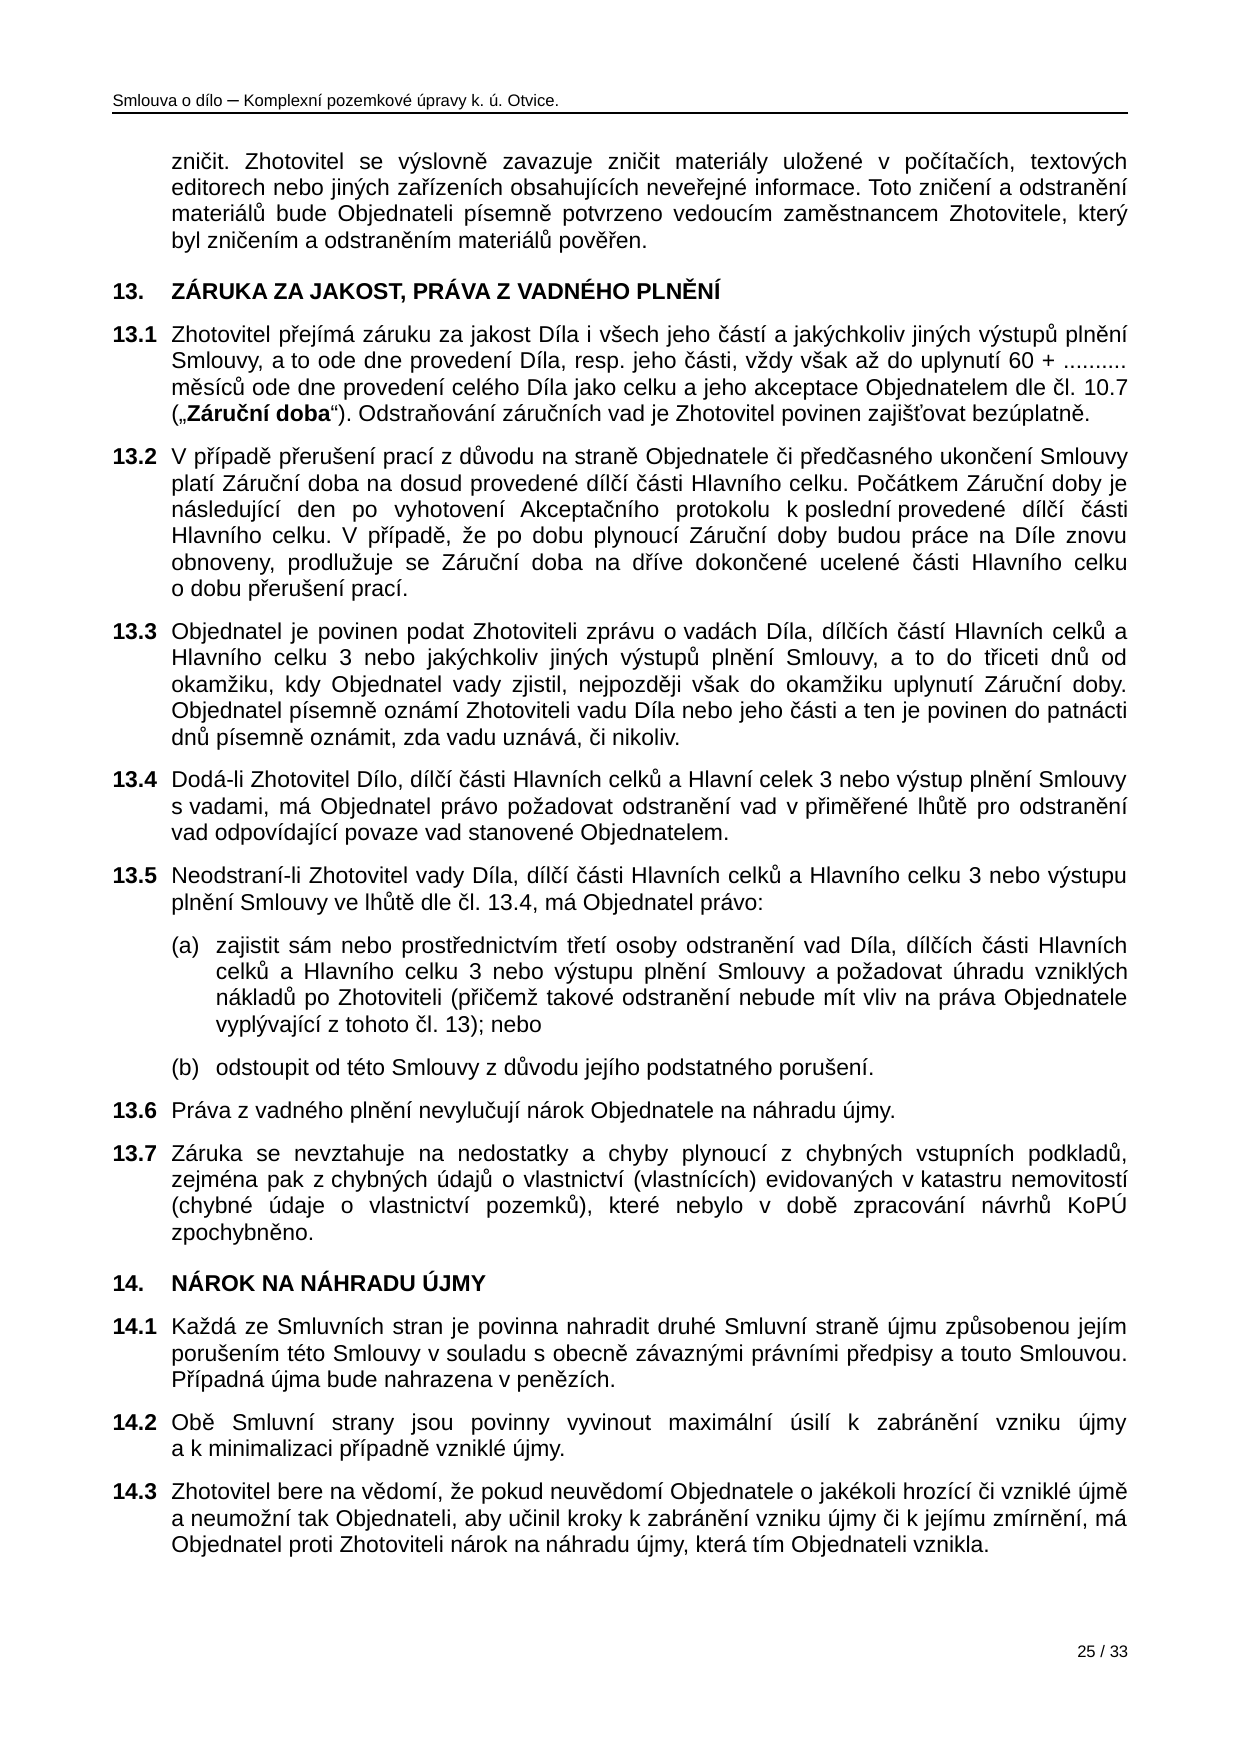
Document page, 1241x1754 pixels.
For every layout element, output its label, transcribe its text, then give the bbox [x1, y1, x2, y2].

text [112, 148, 1128, 253]
text Obě Smluvní strany jsou povinny vyvinout maximální úsilí k zabránění vzniku újmy a k minimalizaci případně vzniklé újmy. [112, 1409, 1128, 1462]
text Nárok na náhradu újmy [112, 1270, 1128, 1296]
text odstoupit od této Smlouvy z důvodu jejího podstatného porušení. [171, 1054, 1128, 1080]
list zajistit sám nebo prostřednictvím třetí osoby odstranění vad Díla, dílčích části Hlavních celků a Hlavního celku 3 nebo výstupu plnění Smlouvy a požadovat úhradu vzniklých nákladů po Zhotoviteli (přičemž takové odstranění nebude mít vliv na práva Objednatele vyplývající z tohoto čl. 13); nebo [171, 932, 1128, 1037]
text Dodá-li Zhotovitel Dílo, dílčí části Hlavních celků a Hlavní celek 3 nebo výstup plnění Smlouvy s vadami, má Objednatel právo požadovat odstranění vad v přiměřené lhůtě pro odstranění vad odpovídající povaze vad stanovené Objednatelem. [112, 766, 1128, 846]
text Zhotovitel bere na vědomí, že pokud neuvědomí Objednatele o jakékoli hrozící či vzniklé újmě a neumožní tak Objednateli, aby učinil kroky k zabránění vzniku újmy či k jejímu zmírnění, má Objednatel proti Zhotoviteli nárok na náhradu újmy, která tím Objednateli vznikla. [112, 1478, 1128, 1557]
text V případě přerušení prací z důvodu na straně Objednatele či předčasného ukončení Smlouvy platí Záruční doba na dosud provedené dílčí části Hlavního celku. Počátkem Záruční doby je následující den po vyhotovení Akceptačního protokolu k poslední provedené dílčí části Hlavního celku. V případě, že po dobu plynoucí Záruční doby budou práce na Díle znovu obnoveny, prodlužuje se Záruční doba na dříve dokončené ucelené části Hlavního celku o dobu přerušení prací. [112, 443, 1128, 601]
text Každá ze Smluvních stran je povinna nahradit druhé Smluvní straně újmu způsobenou jejím porušením této Smlouvy v souladu s obecně závaznými právními předpisy a touto Smlouvou. Případná újma bude nahrazena v penězích. [112, 1313, 1128, 1392]
text Zhotovitel přejímá záruku za jakost Díla i všech jeho částí a jakýchkoliv jiných výstupů plnění Smlouvy, a to ode dne provedení Díla, resp. jeho části, vždy však až do uplynutí 60 + .......... měsíců ode dne provedení celého Díla jako celku a jeho akceptace Objednatelem dle čl. 10.7 („Záruční doba“). Odstraňování záručních vad je Zhotovitel povinen zajišťovat bezúplatně. [112, 321, 1128, 427]
text Záruka za jakost, práva z vadného plnění [112, 278, 1128, 304]
text Záruka se nevztahuje na nedostatky a chyby plynoucí z chybných vstupních podkladů, zejména pak z chybných údajů o vlastnictví (vlastnících) evidovaných v katastru nemovitostí (chybné údaje o vlastnictví pozemků), které nebylo v době zpracování návrhů KoPÚ zpochybněno. [112, 1140, 1128, 1245]
text Objednatel je povinen podat Zhotoviteli zprávu o vadách Díla, dílčích částí Hlavních celků a Hlavního celku 3 nebo jakýchkoliv jiných výstupů plnění Smlouvy, a to do třiceti dnů od okamžiku, kdy Objednatel vady zjistil, nejpozději však do okamžiku uplynutí Záruční doby. Objednatel písemně oznámí Zhotoviteli vadu Díla nebo jeho části a ten je povinen do patnácti dnů písemně oznámit, zda vadu uznává, či nikoliv. [112, 618, 1128, 750]
text Práva z vadného plnění nevylučují nárok Objednatele na náhradu újmy. [112, 1097, 1128, 1123]
text Neodstraní-li Zhotovitel vady Díla, dílčí části Hlavních celků a Hlavního celku 3 nebo výstupu plnění Smlouvy ve lhůtě dle čl. 13.4, má Objednatel právo: [112, 862, 1128, 915]
